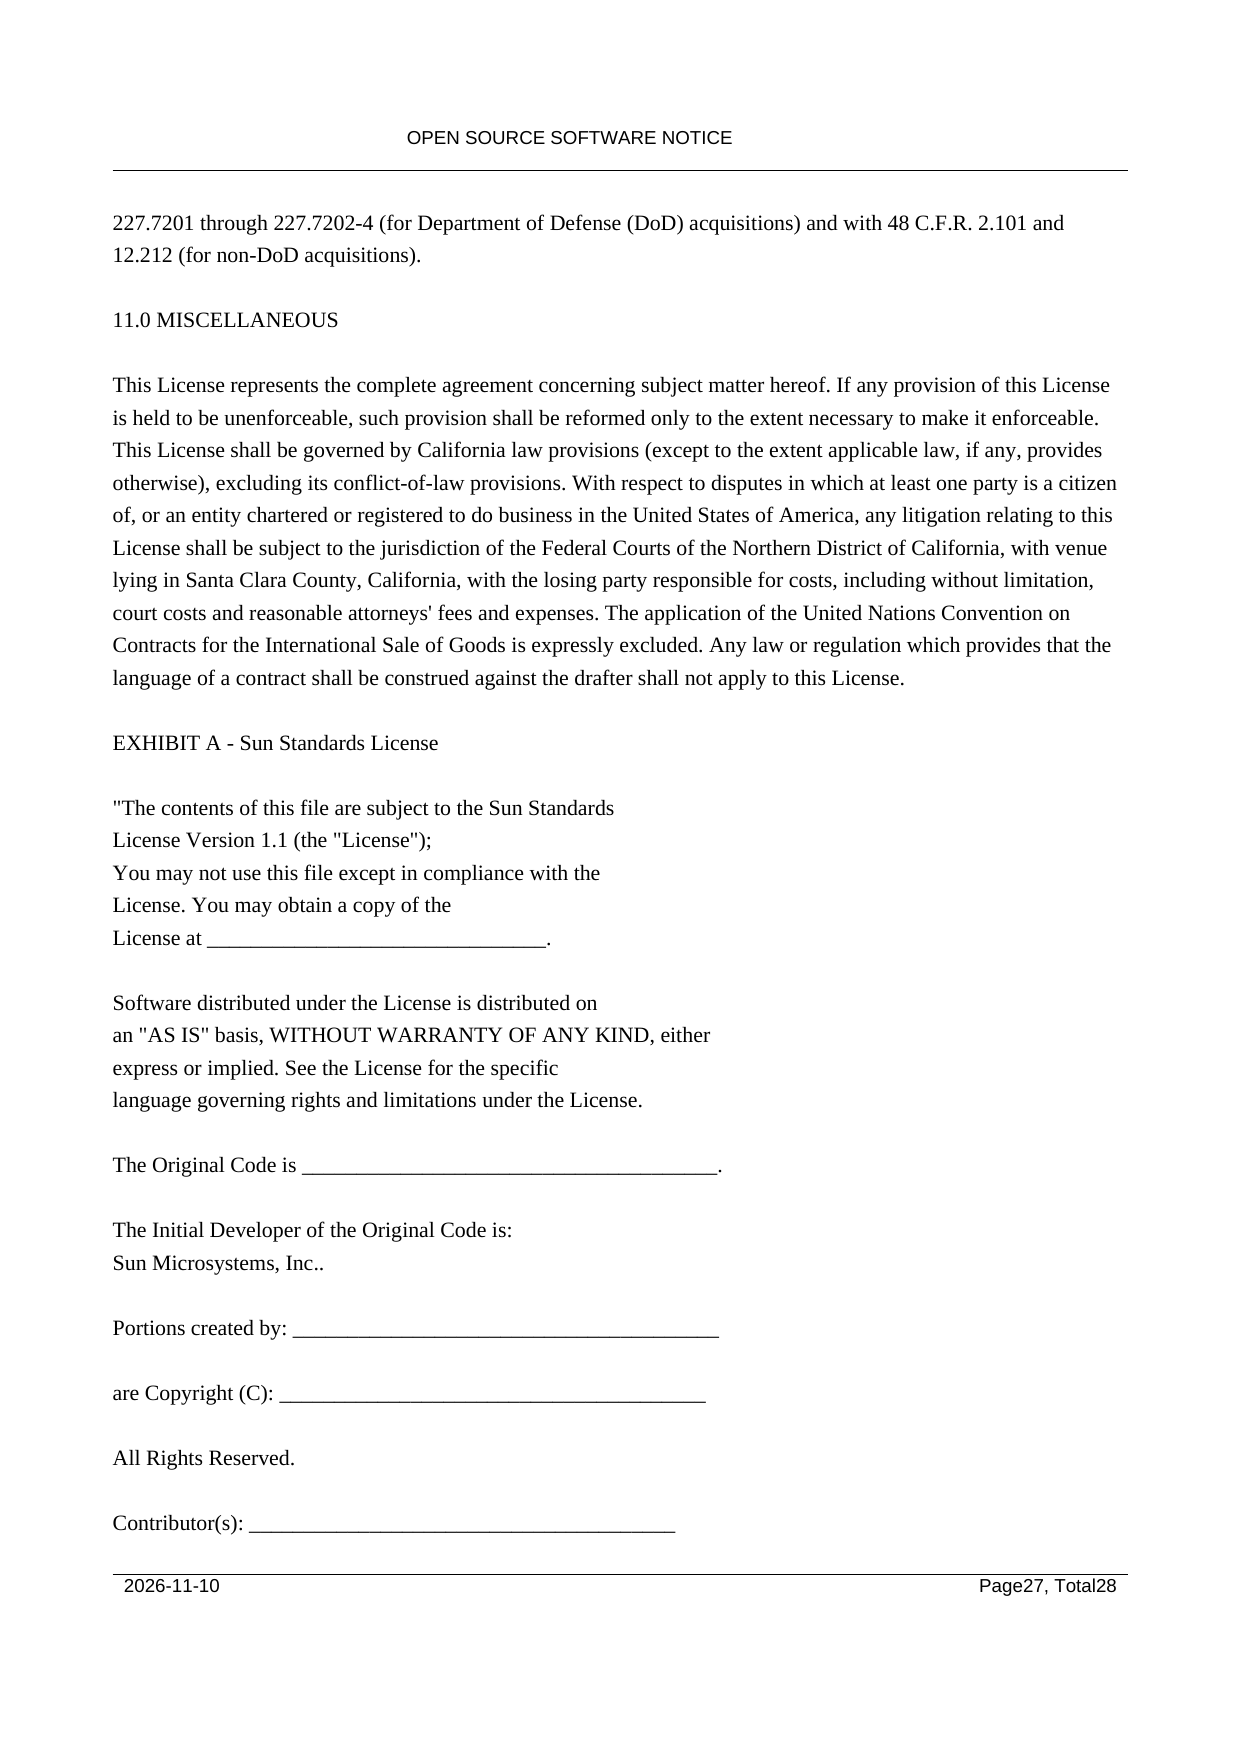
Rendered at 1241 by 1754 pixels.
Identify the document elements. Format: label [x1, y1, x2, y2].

text [112, 206, 1128, 1539]
